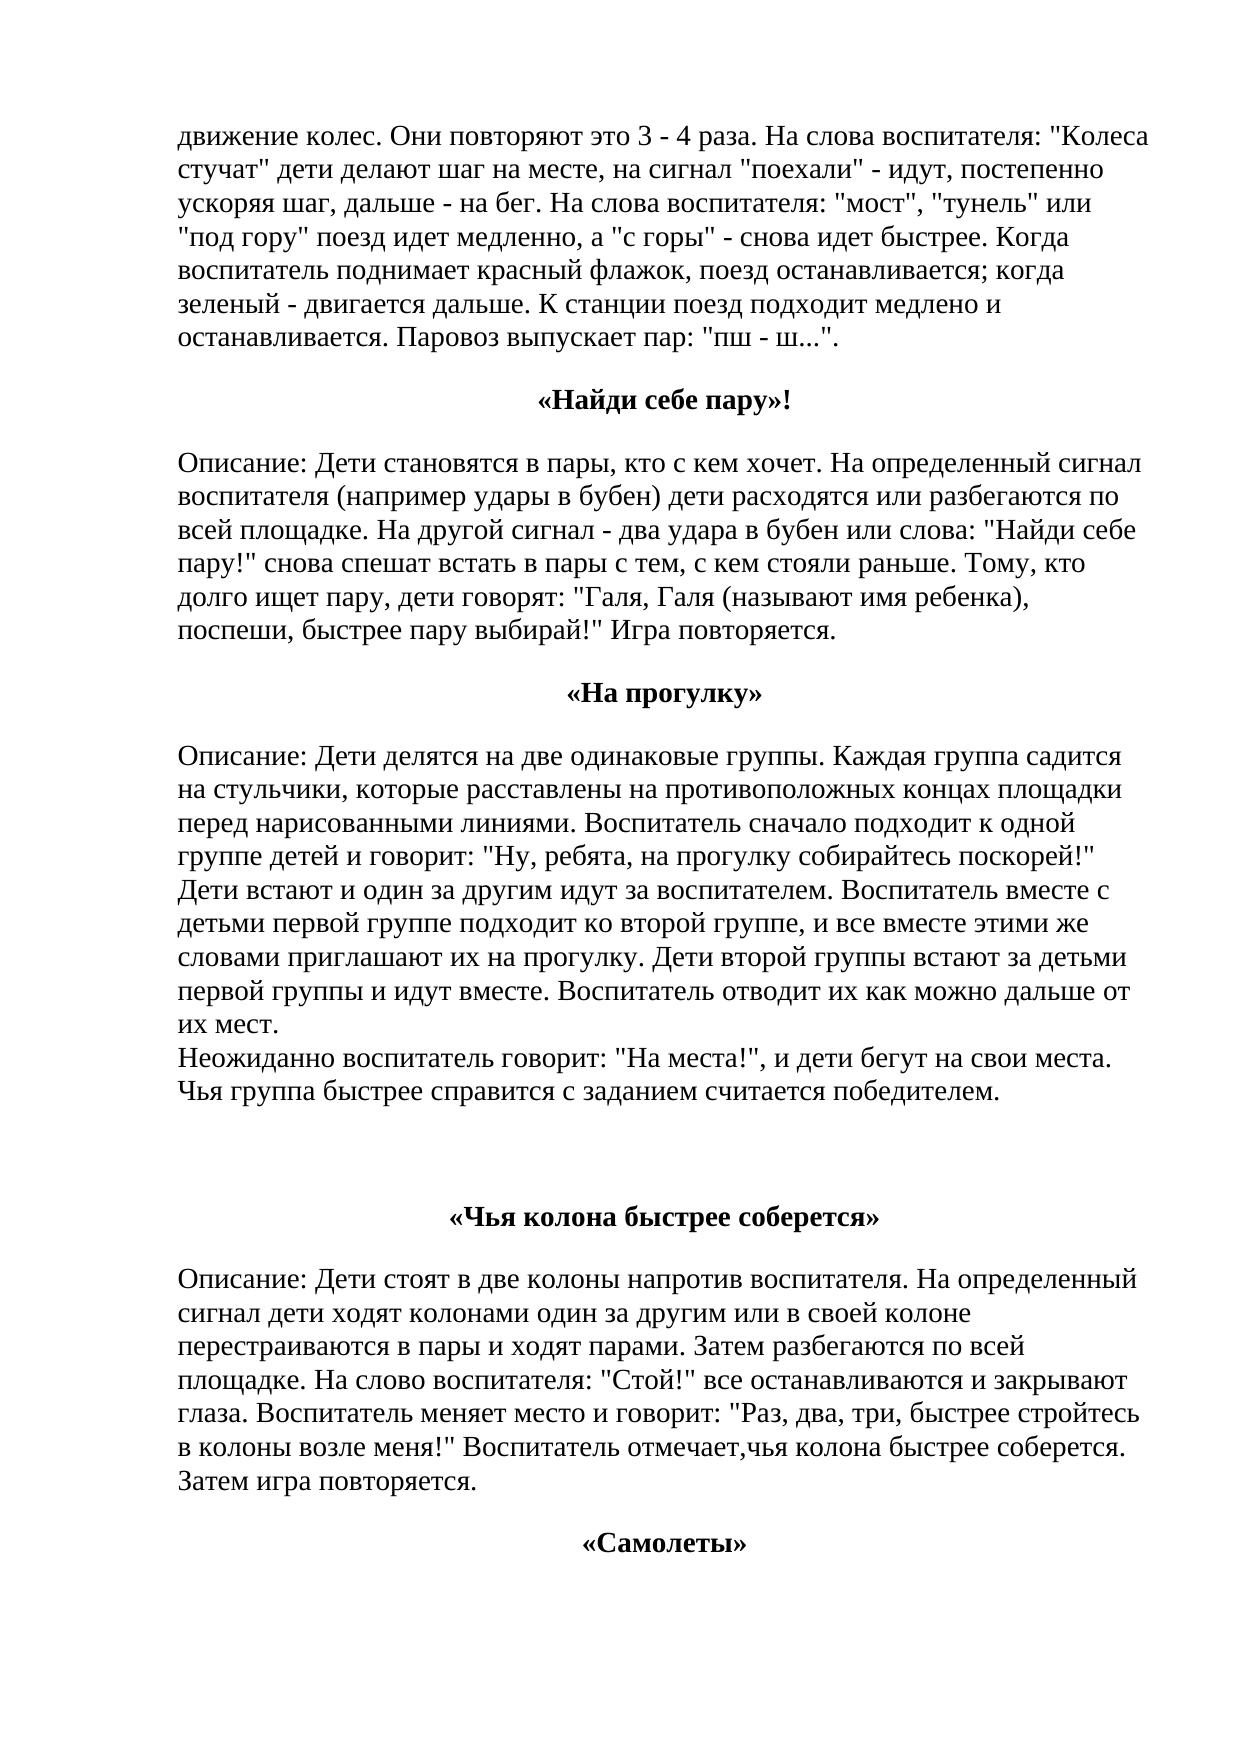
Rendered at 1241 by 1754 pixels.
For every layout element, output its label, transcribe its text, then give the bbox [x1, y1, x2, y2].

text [177, 118, 1152, 353]
text Описание: Дети становятся в пары, кто с кем хочет. На определенный сигнал воспитателя (например удары в бубен) дети расходятся или разбегаются по всей площадке. На другой сигнал - два удара в бубен или слова: "Найди себе пару!" снова спешат встать в пары с тем, с кем стояли раньше. Тому, кто долго ищет пару, дети говорят: "Галя, Галя (называют имя ребенка), поспеши, быстрее пару выбирай!" Игра повторяется. [177, 445, 1152, 646]
text Описание: Дети стоят в две колоны напротив воспитателя. На определенный сигнал дети ходят колонами один за другим или в своей колоне перестраиваются в пары и ходят парами. Затем разбегаются по всей площадке. На слово воспитателя: "Стой!" все останавливаются и закрывают глаза. Воспитатель меняет место и говорит: "Раз, два, три, быстрее стройтесь в колоны возле меня!" Воспитатель отмечает,чья колона быстрее соберется. Затем игра повторяется. [177, 1261, 1152, 1496]
text «Самолеты» [177, 1525, 1152, 1559]
text «Найди себе пару»! [177, 382, 1152, 416]
text «На прогулку» [177, 675, 1152, 709]
text Описание: Дети делятся на две одинаковые группы. Каждая группа садится на стульчики, которые расставлены на противоположных концах площадки перед нарисованными линиями. Воспитатель сначало подходит к одной группе детей и говорит: "Ну, ребята, на прогулку собирайтесь поскорей!" Дети встают и один за другим идут за воспитателем. Воспитатель вместе с детьми первой группе подходит ко второй группе, и все вместе этими же словами приглашают их на прогулку. Дети второй группы встают за детьми первой группы и идут вместе. Воспитатель отводит их как можно дальше от их мест. Неожиданно воспитатель говорит: "На места!", и дети бегут на свои места. Чья группа быстрее справится с заданием считается победителем. [177, 738, 1152, 1107]
text «Чья колона быстрее соберется» [177, 1199, 1152, 1232]
